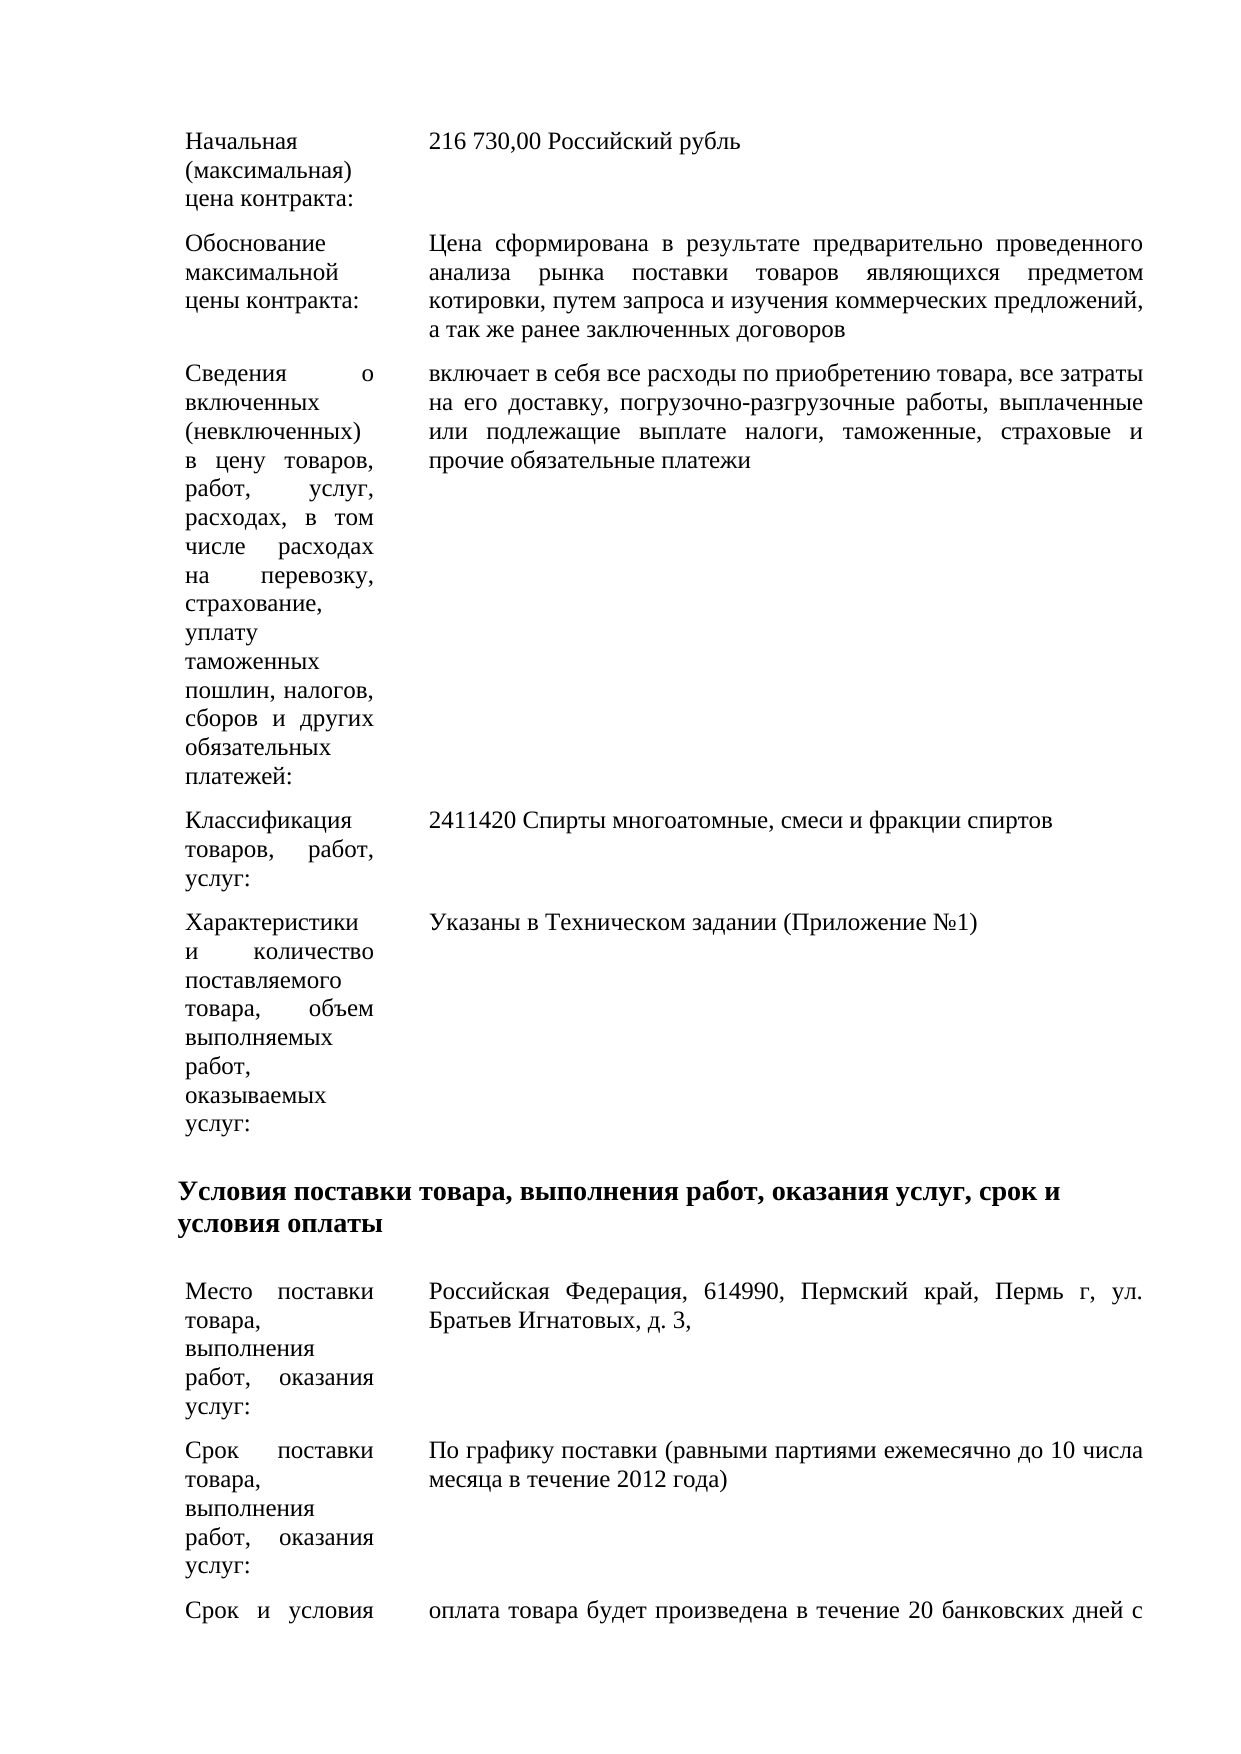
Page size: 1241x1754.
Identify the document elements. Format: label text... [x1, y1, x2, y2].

table_cell 2411420 Спирты многоатомные, смеси и фракции спиртов [421, 798, 1152, 899]
table_cell По графику поставки (равными партиями ежемесячно до 10 числа месяца в течение 2012 года) [421, 1428, 1152, 1587]
table_cell Указаны в Техническом задании (Приложение №1) [421, 899, 1152, 1145]
table_cell Классификация товаров, работ, услуг: [177, 798, 421, 899]
table_header Российская Федерация, 614990, Пермский край, Пермь г, ул. Братьев Игнатовых, д. 3, [421, 1268, 1152, 1427]
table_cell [421, 1587, 1152, 1631]
table_cell Сведения о включенных (невключенных) в цену товаров, работ, услуг, расходах, в том числе расходах на перевозку, страхование, уплату таможенных пошлин, налогов, сборов и других обязательных платежей: [177, 351, 421, 797]
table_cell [177, 1587, 421, 1631]
table_cell Обоснование максимальной цены контракта: [177, 220, 421, 351]
table_cell 216 730,00 Российский рубль [421, 118, 1152, 220]
text Условия поставки товара, выполнения работ, оказания услуг, срок и условия оплаты [177, 1174, 1152, 1239]
table_cell Срок поставки товара, выполнения работ, оказания услуг: [177, 1428, 421, 1587]
table_cell Начальная (максимальная) цена контракта: [177, 118, 421, 220]
table_cell Характеристики и количество поставляемого товара, объем выполняемых работ, оказываемых услуг: [177, 899, 421, 1145]
table_cell включает в себя все расходы по приобретению товара, все затраты на его доставку, погрузочно-разгрузочные работы, выплаченные или подлежащие выплате налоги, таможенные, страховые и прочие обязательные платежи [421, 351, 1152, 797]
table_header Место поставки товара, выполнения работ, оказания услуг: [177, 1268, 421, 1427]
table_cell Цена сформирована в результате предварительно проведенного анализа рынка поставки товаров являющихся предметом котировки, путем запроса и изучения коммерческих предложений, а так же ранее заключенных договоров [421, 220, 1152, 351]
